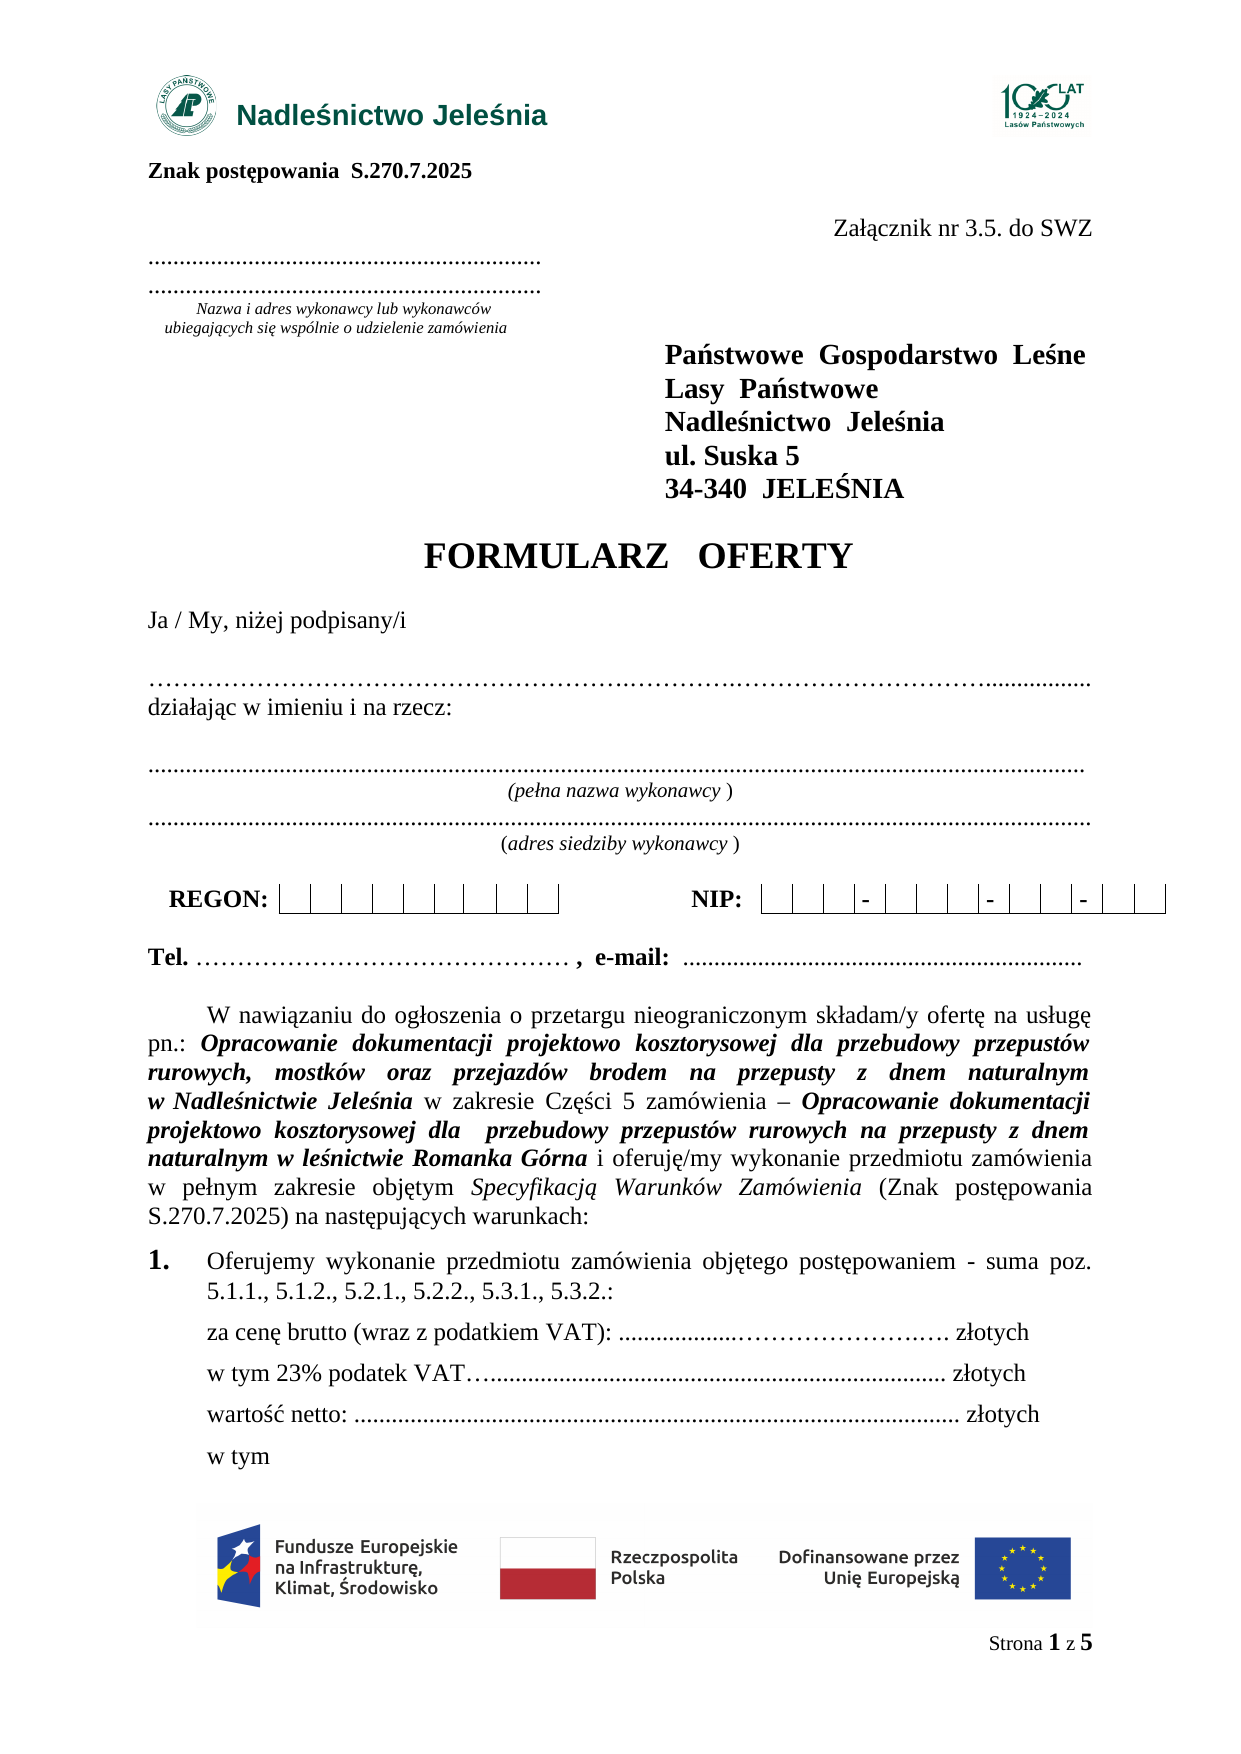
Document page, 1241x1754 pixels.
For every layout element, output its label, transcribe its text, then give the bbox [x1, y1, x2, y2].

text Załącznik nr 3.5. do SWZ [148, 213, 1093, 241]
table_header - [855, 884, 885, 912]
text W nawiązaniu do ogłoszenia o przetargu nieograniczonym składam/y ofertę na usługę pn.: Opracowanie dokumentacji projektowo kosztorysowej dla przebudowy przepustów rurowych, mostków oraz przejazdów brodem na przepusty z dnem naturalnym w Nadleśnictwie Jeleśnia w zakresie Części 5 zamówienia – Opracowanie dokumentacji projektowo kosztorysowej dla przebudowy przepustów rurowych na przepusty z dnem naturalnym w leśnictwie Romanka Górna i oferuję/my wykonanie przedmiotu zamówienia w pełnym zakresie objętym Specyfikacją Warunków Zamówienia (Znak postępowania S.270.7.2025) na następujących warunkach: [148, 1000, 1093, 1230]
table_header [824, 884, 854, 912]
table_header [342, 884, 372, 912]
text ............................................................... [148, 270, 1093, 299]
table_header REGON: [155, 884, 279, 912]
title Lasy Państwowe [664, 371, 1093, 404]
text FORMULARZ OFERTY [185, 534, 1093, 577]
table_header [1041, 884, 1071, 912]
table_header [1010, 884, 1040, 912]
picture [992, 75, 1092, 137]
table_header NIP: [559, 884, 761, 912]
title ul. Suska 5 [664, 438, 1093, 471]
title Państwowe Gospodarstwo Leśne [664, 337, 1093, 371]
table_header [528, 884, 558, 912]
text 1. Oferujemy wykonanie przedmiotu zamówienia objętego postępowaniem - suma poz. 5.1.1., 5.1.2., 5.2.1., 5.2.2., 5.3.1., 5.3.2.: [148, 1242, 1093, 1304]
table_header [948, 884, 978, 912]
text działając w imieniu i na rzecz: [148, 692, 1093, 721]
text ubiegających się wspólnie o udzielenie zamówienia [148, 318, 1093, 337]
table_header [435, 884, 463, 912]
table_header [497, 884, 527, 912]
table_header [917, 884, 947, 912]
table_header [404, 884, 434, 912]
title 34-340 JELEŚNIA [664, 471, 1093, 505]
table_header [762, 884, 792, 912]
text w tym [207, 1441, 1093, 1469]
table_header [793, 884, 823, 912]
table_header [373, 884, 403, 912]
table_header [464, 884, 496, 912]
text Tel. ……………………………………… , e-mail: ................................................................ [148, 942, 1093, 971]
text ............................................................... [148, 241, 1093, 270]
text Ja / My, niżej podpisany/i [148, 606, 1093, 634]
table_header [1103, 884, 1134, 912]
table_header - [979, 884, 1009, 912]
text Nazwa i adres wykonawcy lub wykonawców [148, 299, 1093, 318]
text wartość netto: ................................................................................................. złotych [192, 1399, 1093, 1428]
text (pełna nazwa wykonawcy ) [148, 778, 1093, 802]
picture [196, 1503, 1093, 1628]
table_header [280, 884, 310, 912]
table_header [886, 884, 916, 912]
text za cenę brutto (wraz z podatkiem VAT): ...................………………….…. złotych [148, 1317, 1093, 1346]
table_header [1135, 884, 1165, 912]
text ………………………………………………….………….…………………………................. [148, 663, 1093, 692]
table_header - [1072, 884, 1102, 912]
text ....................................................................................................................................................... [148, 802, 1093, 831]
text w tym 23% podatek VAT…......................................................................... złotych [192, 1358, 1093, 1387]
text (adres siedziby wykonawcy ) [148, 831, 1093, 855]
title Nadleśnictwo Jeleśnia [664, 404, 1093, 438]
table_header [311, 884, 341, 912]
text ...................................................................................................................................................... [148, 749, 1093, 778]
